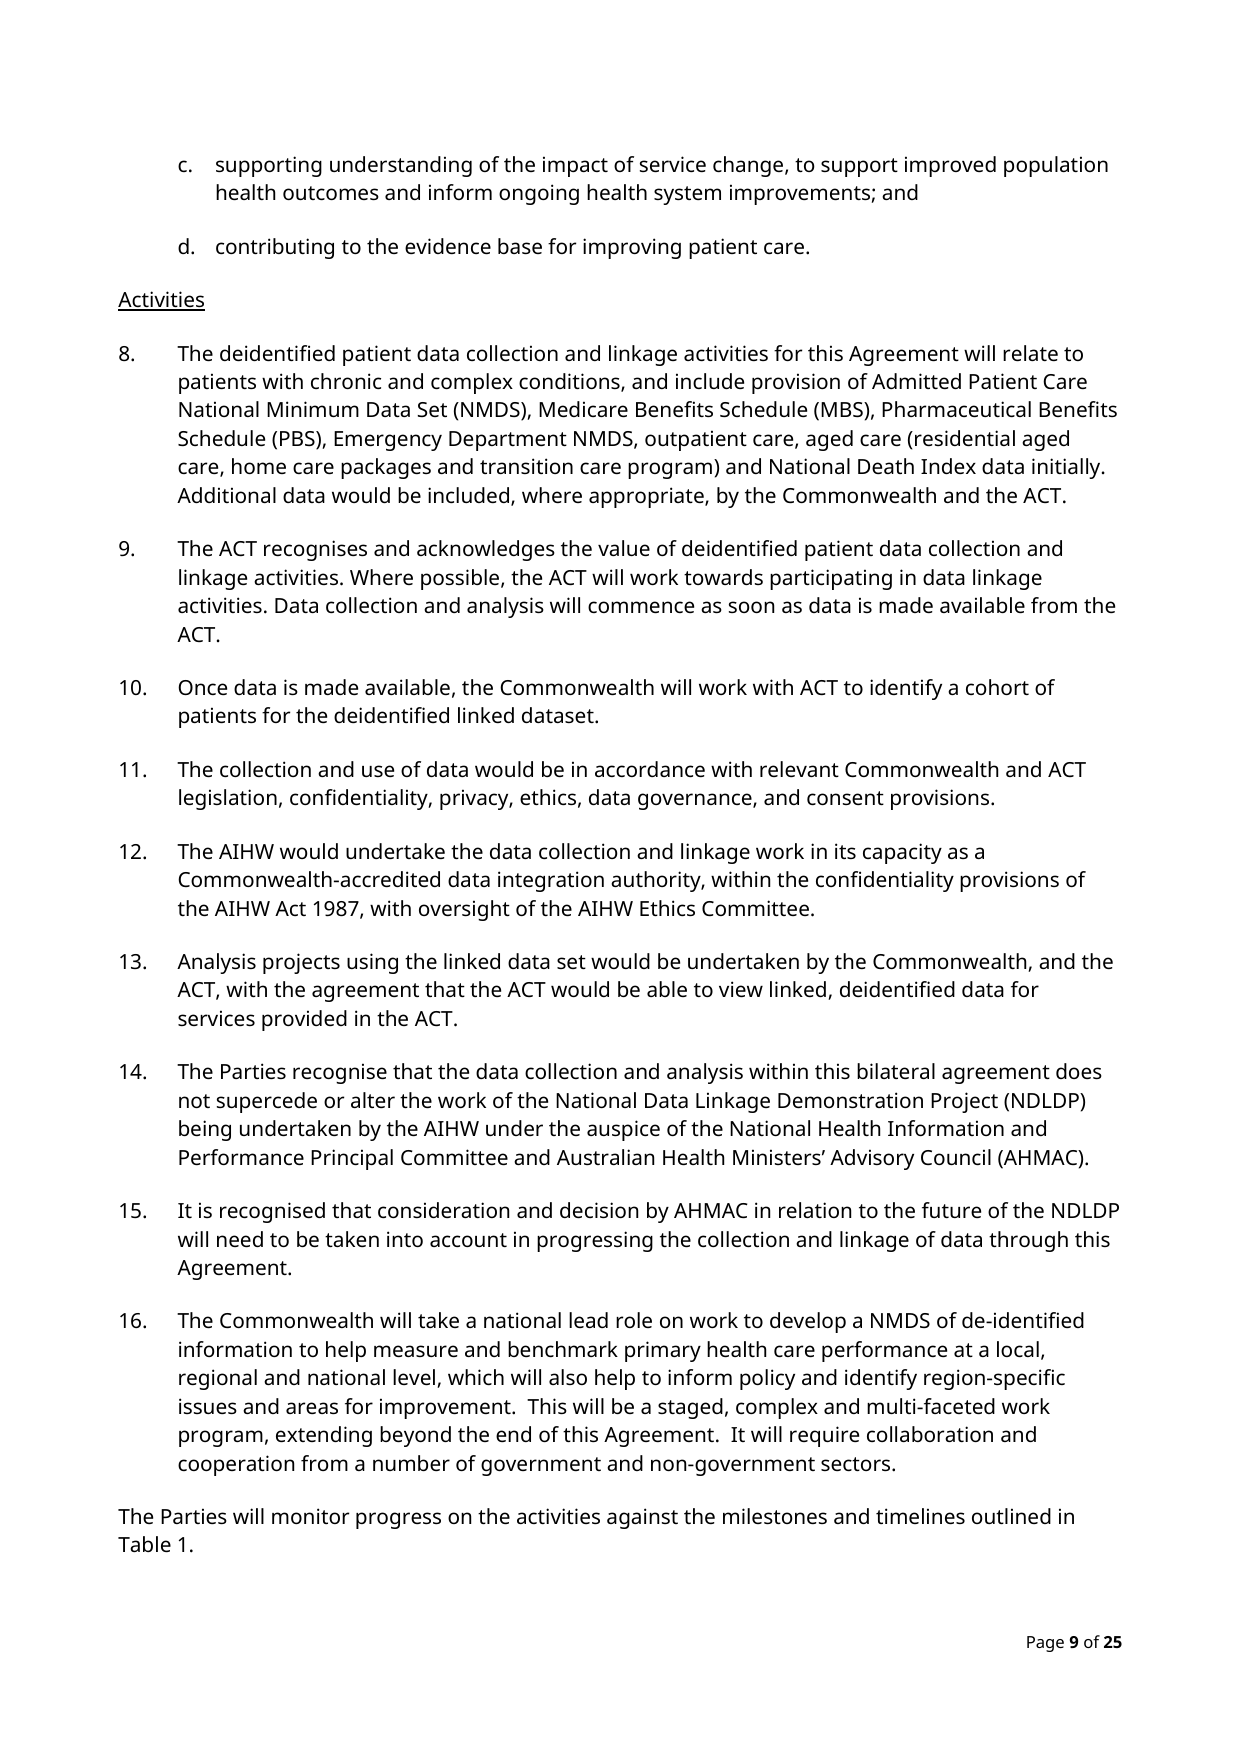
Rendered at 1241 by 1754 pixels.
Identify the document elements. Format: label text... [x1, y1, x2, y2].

list The Commonwealth will take a national lead role on work to develop a NMDS of de-identified information to help measure and benchmark primary health care performance at a local, regional and national level, which will also help to inform policy and identify region-specific issues and areas for improvement. This will be a staged, complex and multi-faceted work program, extending beyond the end of this Agreement. It will require collaboration and cooperation from a number of government and non-government sectors. [118, 1307, 1122, 1477]
list It is recognised that consideration and decision by AHMAC in relation to the future of the NDLDP will need to be taken into account in progressing the collection and linkage of data through this Agreement. [118, 1196, 1122, 1282]
list The Parties recognise that the data collection and analysis within this bilateral agreement does not supercede or alter the work of the National Data Linkage Demonstration Project (NDLDP) being undertaken by the AIHW under the auspice of the National Health Information and Performance Principal Committee and Australian Health Ministers’ Advisory Council (AHMAC). [118, 1057, 1122, 1171]
list supporting understanding of the impact of service change, to support improved population health outcomes and inform ongoing health system improvements; and [177, 150, 1122, 207]
list The deidentified patient data collection and linkage activities for this Agreement will relate to patients with chronic and complex conditions, and include provision of Admitted Patient Care National Minimum Data Set (NMDS), Medicare Benefits Schedule (MBS), Pharmaceutical Benefits Schedule (PBS), Emergency Department NMDS, outpatient care, aged care (residential aged care, home care packages and transition care program) and National Death Index data initially. Additional data would be included, where appropriate, by the Commonwealth and the ACT. [118, 339, 1122, 509]
text The Parties will monitor progress on the activities against the milestones and timelines outlined in Table 1. [118, 1502, 1122, 1559]
list The ACT recognises and acknowledges the value of deidentified patient data collection and linkage activities. Where possible, the ACT will work towards participating in data linkage activities. Data collection and analysis will commence as soon as data is made available from the ACT. [118, 534, 1122, 648]
text Activities [118, 285, 1122, 314]
list Once data is made available, the Commonwealth will work with ACT to identify a cohort of patients for the deidentified linked dataset. [118, 673, 1122, 730]
list The AIHW would undertake the data collection and linkage work in its capacity as a Commonwealth-accredited data integration authority, within the confidentiality provisions of the AIHW Act 1987, with oversight of the AIHW Ethics Committee. [118, 837, 1122, 922]
list contributing to the evidence base for improving patient care. [177, 232, 1122, 260]
list The collection and use of data would be in accordance with relevant Commonwealth and ACT legislation, confidentiality, privacy, ethics, data governance, and consent provisions. [118, 755, 1122, 812]
list Analysis projects using the linked data set would be undertaken by the Commonwealth, and the ACT, with the agreement that the ACT would be able to view linked, deidentified data for services provided in the ACT. [118, 947, 1122, 1032]
